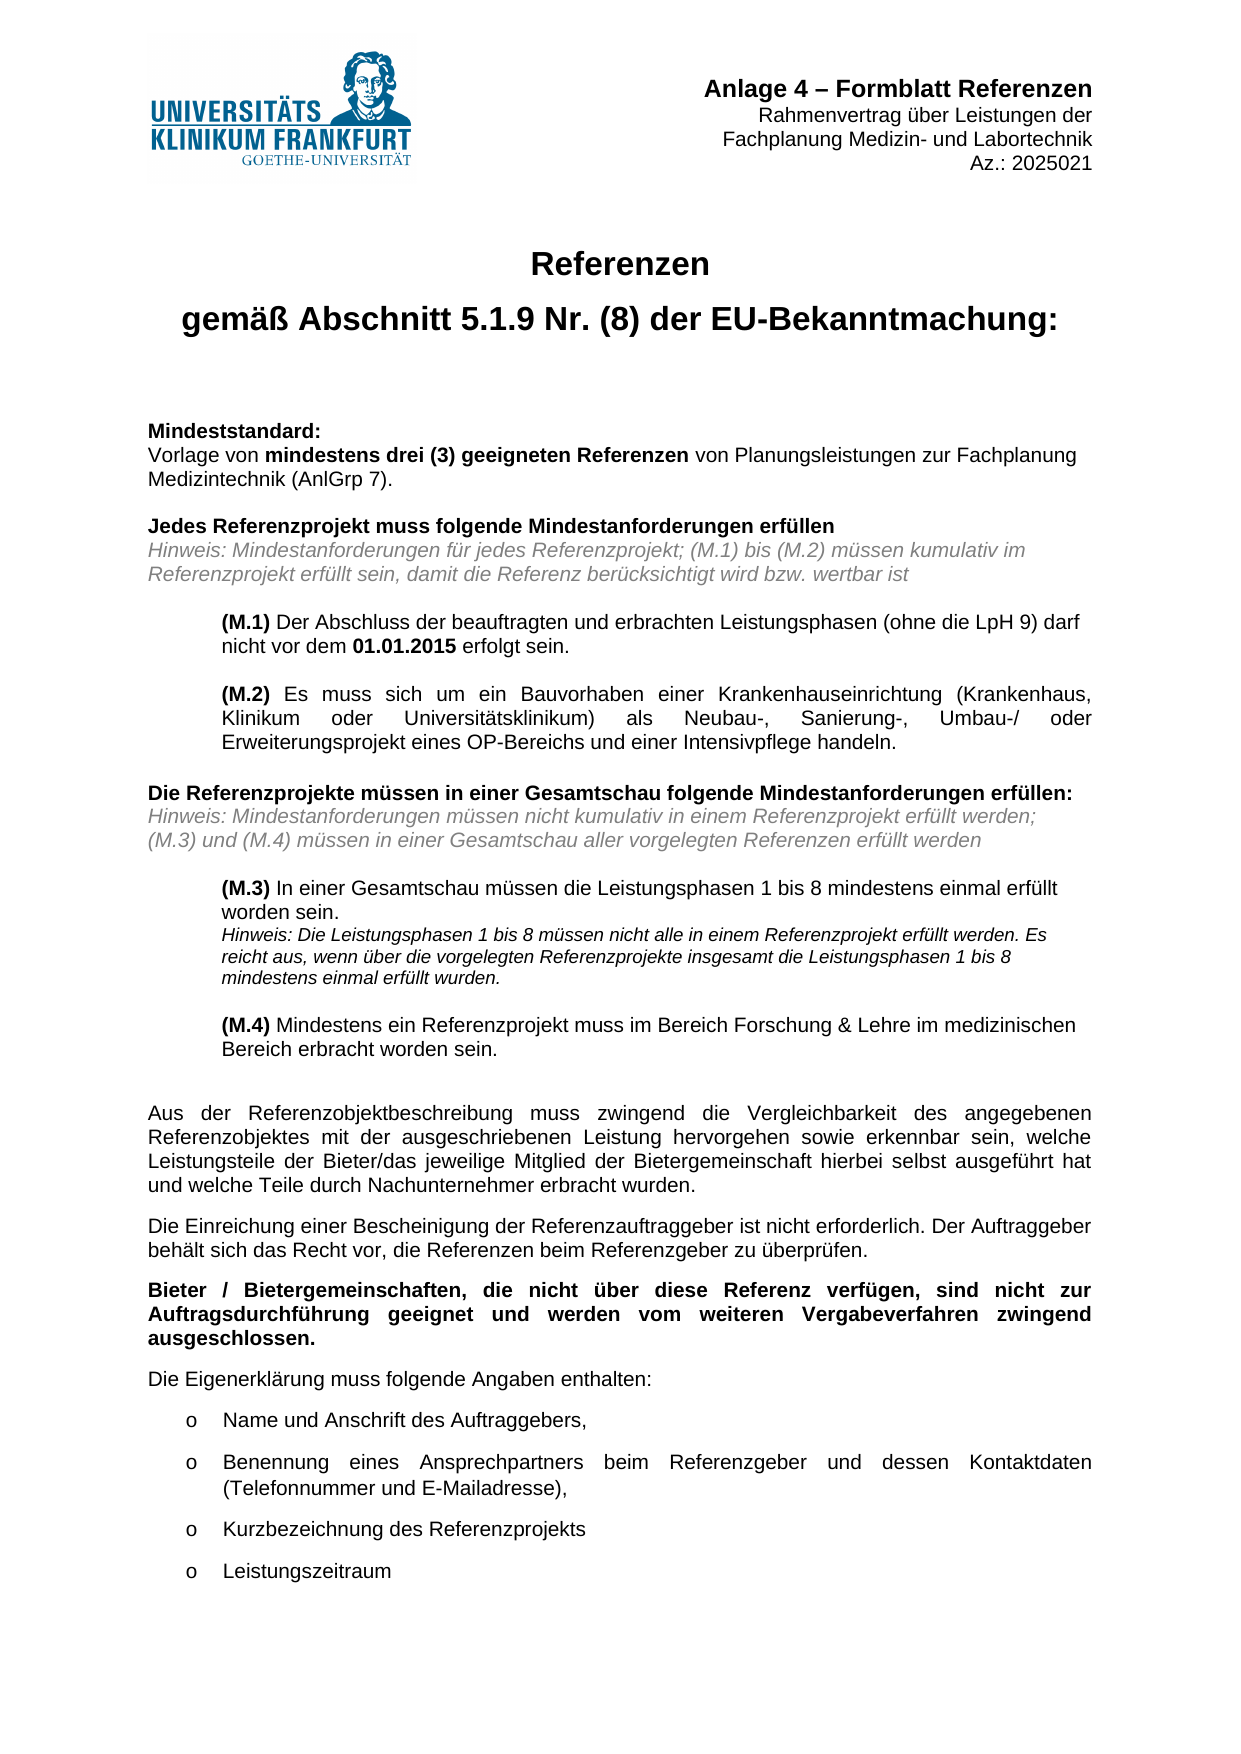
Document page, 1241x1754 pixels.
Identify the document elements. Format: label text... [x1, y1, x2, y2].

text Hinweis: Mindestanforderungen müssen nicht kumulativ in einem Referenzprojekt erfüllt werden; (M.3) und (M.4) müssen in einer Gesamtschau aller vorgelegten Referenzen erfüllt werden [148, 804, 1093, 852]
picture [146, 33, 417, 184]
text Vorlage von mindestens drei (3) geeigneten Referenzen von Planungsleistungen zur Fachplanung Medizintechnik (AnlGrp 7). [148, 442, 1093, 490]
text Aus der Referenzobjektbeschreibung muss zwingend die Vergleichbarkeit des angegebenen Referenzobjektes mit der ausgeschriebenen Leistung hervorgehen sowie erkennbar sein, welche Leistungsteile der Bieter/das jeweilige Mitglied der Bietergemeinschaft hierbei selbst ausgeführt hat und welche Teile durch Nachunternehmer erbracht wurden. [148, 1101, 1093, 1197]
text Hinweis: Die Leistungsphasen 1 bis 8 müssen nicht alle in einem Referenzprojekt erfüllt werden. Es reicht aus, wenn über die vorgelegten Referenzprojekte insgesamt die Leistungsphasen 1 bis 8 mindestens einmal erfüllt wurden. [221, 924, 1093, 989]
text (M.2) Es muss sich um ein Bauvorhaben einer Krankenhauseinrichtung (Krankenhaus, Klinikum oder Universitätsklinikum) als Neubau-, Sanierung-, Umbau-/ oder Erweiterungsprojekt eines OP-Bereichs und einer Intensivpflege handeln. [221, 682, 1093, 754]
list Leistungszeitraum [185, 1559, 1093, 1585]
list Benennung eines Ansprechpartners beim Referenzgeber und dessen Kontaktdaten (Telefonnummer und E-Mailadresse), [185, 1450, 1093, 1500]
text Hinweis: Mindestanforderungen für jedes Referenzprojekt; (M.1) bis (M.2) müssen kumulativ im Referenzprojekt erfüllt sein, damit die Referenz berücksichtigt wird bzw. wertbar ist [148, 538, 1093, 586]
text Die Einreichung einer Bescheinigung der Referenzauftraggeber ist nicht erforderlich. Der Auftraggeber behält sich das Recht vor, die Referenzen beim Referenzgeber zu überprüfen. [148, 1214, 1093, 1262]
text Die Referenzprojekte müssen in einer Gesamtschau folgende Mindestanforderungen erfüllen: [148, 780, 1093, 804]
text gemäß Abschnitt 5.1.9 Nr. (8) der EU-Bekanntmachung: [148, 299, 1093, 337]
text Referenzen [148, 244, 1093, 282]
list Name und Anschrift des Auftraggebers, [185, 1407, 1093, 1433]
text (M.3) In einer Gesamtschau müssen die Leistungsphasen 1 bis 8 mindestens einmal erfüllt worden sein. [221, 876, 1093, 924]
text (M.4) Mindestens ein Referenzprojekt muss im Bereich Forschung & Lehre im medizinischen Bereich erbracht worden sein. [221, 1013, 1093, 1061]
text Die Eigenerklärung muss folgende Angaben enthalten: [148, 1367, 1093, 1391]
list Kurzbezeichnung des Referenzprojekts [185, 1516, 1093, 1542]
text Mindeststandard: [148, 418, 1093, 442]
text Bieter / Bietergemeinschaften, die nicht über diese Referenz verfügen, sind nicht zur Auftragsdurchführung geeignet und werden vom weiteren Vergabeverfahren zwingend ausgeschlossen. [148, 1278, 1093, 1350]
text Jedes Referenzprojekt muss folgende Mindestanforderungen erfüllen [148, 514, 1093, 538]
text (M.1) Der Abschluss der beauftragten und erbrachten Leistungsphasen (ohne die LpH 9) darf nicht vor dem 01.01.2015 erfolgt sein. [221, 610, 1093, 658]
